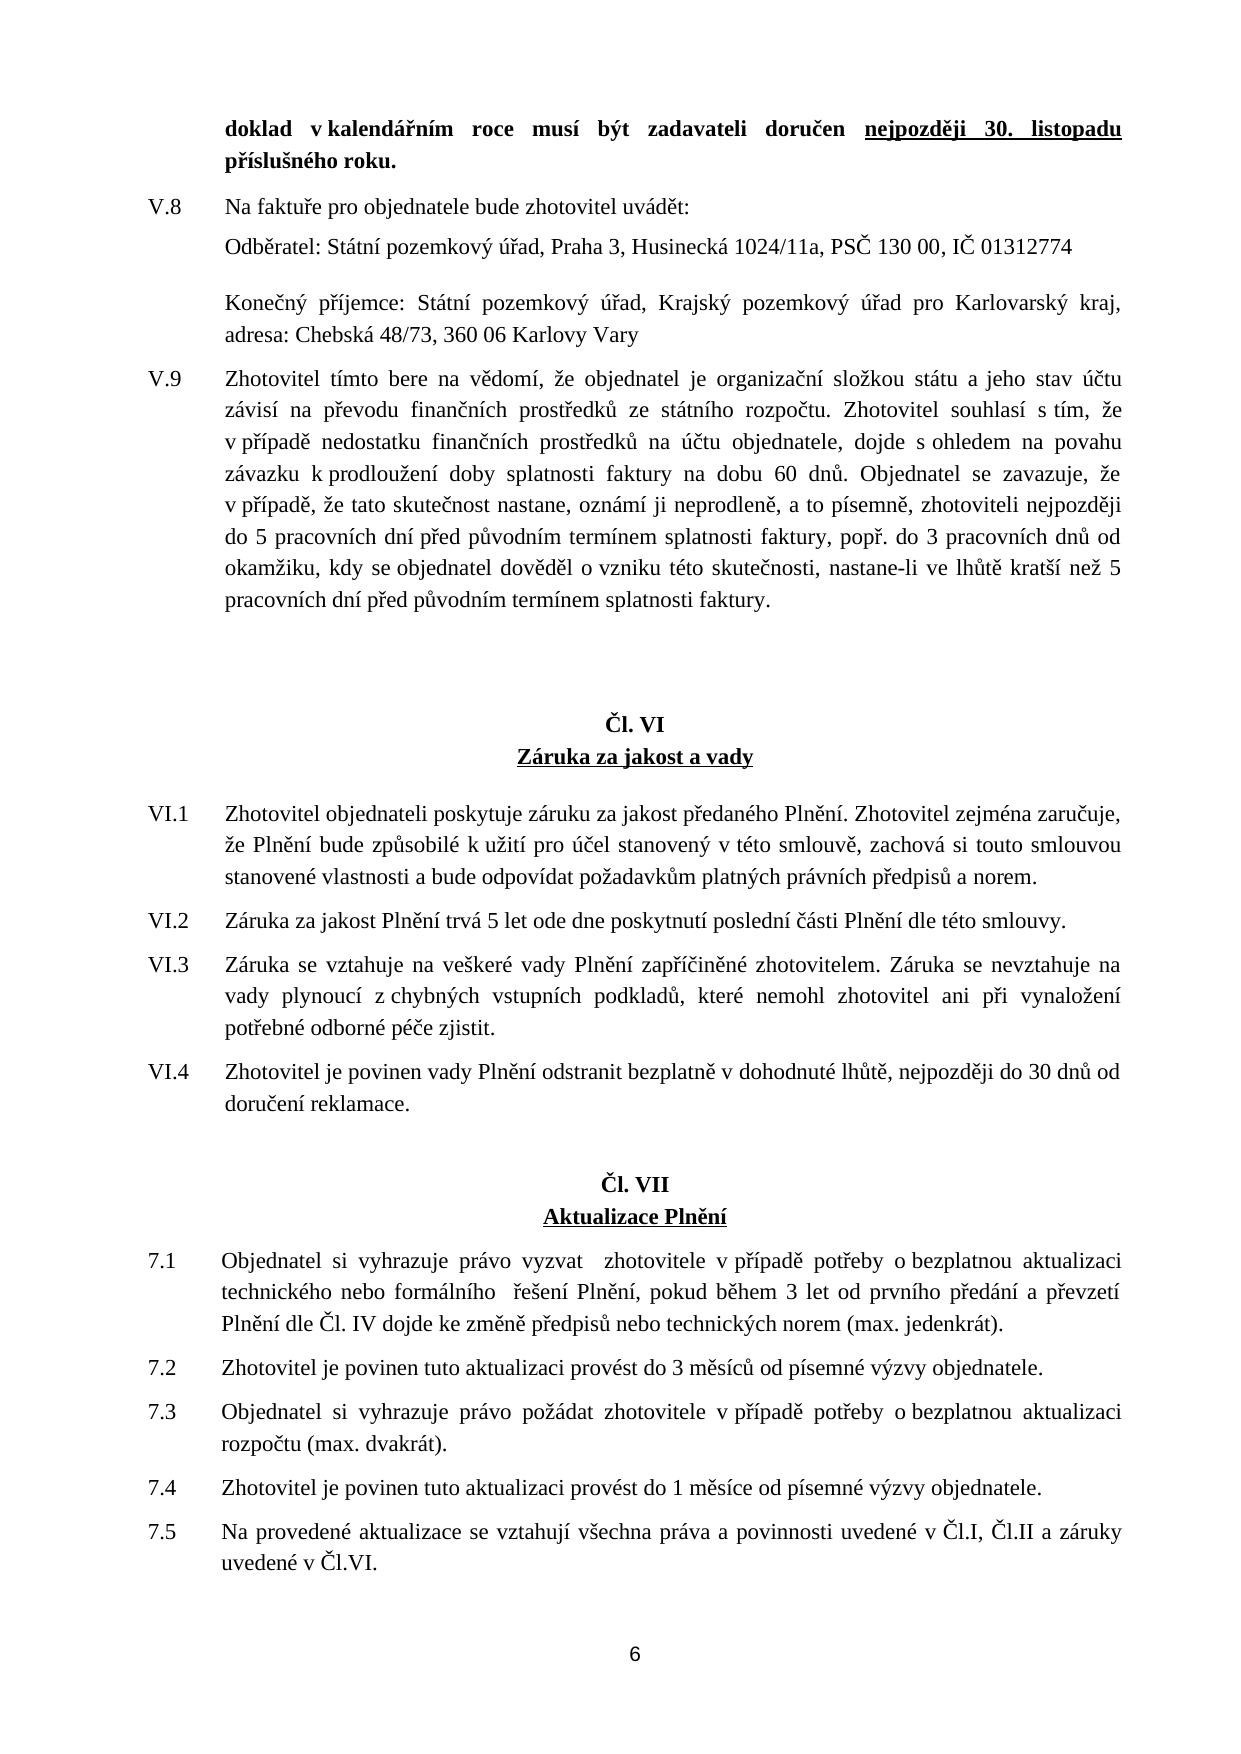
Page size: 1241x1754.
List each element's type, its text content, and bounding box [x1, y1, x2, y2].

list Aktualizace Plnění [148, 1203, 1122, 1229]
list Odběratel: Státní pozemkový úřad, Praha 3, Husinecká 1024/11a, PSČ 130 00, IČ 01312774 [224, 233, 1122, 259]
list Zhotovitel objednateli poskytuje záruku za jakost předaného Plnění. Zhotovitel zejména zaručuje, že Plnění bude způsobilé k užití pro účel stanovený v této smlouvě, zachová si touto smlouvou stanovené vlastnosti a bude odpovídat požadavkům platných právních předpisů a norem. [148, 800, 1122, 889]
text Záruka za jakost a vady [148, 712, 1122, 769]
list Na faktuře pro objednatele bude zhotovitel uvádět: [148, 191, 1122, 220]
list Zhotovitel je povinen vady Plnění odstranit bezplatně v dohodnuté lhůtě, nejpozději do 30 dnů od doručení reklamace. [148, 1058, 1122, 1116]
list 7.2 Zhotovitel je povinen tuto aktualizaci provést do 3 měsíců od písemné výzvy objednatele. [148, 1354, 1122, 1380]
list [148, 116, 1122, 173]
list 7.4 Zhotovitel je povinen tuto aktualizaci provést do 1 měsíce od písemné výzvy objednatele. [148, 1474, 1122, 1500]
list Záruka za jakost Plnění trvá 5 let ode dne poskytnutí poslední části Plnění dle této smlouvy. [148, 907, 1122, 933]
list Konečný příjemce: Státní pozemkový úřad, Krajský pozemkový úřad pro Karlovarský kraj, adresa: Chebská 48/73, 360 06 Karlovy Vary [224, 289, 1122, 347]
list 7.1 Objednatel si vyhrazuje právo vyzvat zhotovitele v případě potřeby o bezplatnou aktualizaci technického nebo formálního řešení Plnění, pokud během 3 let od prvního předání a převzetí Plnění dle Čl. IV dojde ke změně předpisů nebo technických norem (max. jedenkrát). [148, 1247, 1122, 1336]
list 7.5 Na provedené aktualizace se vztahují všechna práva a povinnosti uvedené v Čl.I, Čl.II a záruky uvedené v Čl.VI. [148, 1518, 1122, 1576]
list 7.3 Objednatel si vyhrazuje právo požádat zhotovitele v případě potřeby o bezplatnou aktualizaci rozpočtu (max. dvakrát). [148, 1398, 1122, 1456]
list Záruka se vztahuje na veškeré vady Plnění zapříčiněné zhotovitelem. Záruka se nevztahuje na vady plynoucí z chybných vstupních podkladů, které nemohl zhotovitel ani při vynaložení potřebné odborné péče zjistit. [148, 951, 1122, 1040]
list Zhotovitel tímto bere na vědomí, že objednatel je organizační složkou státu a jeho stav účtu závisí na převodu finančních prostředků ze státního rozpočtu. Zhotovitel souhlasí s tím, že v případě nedostatku finančních prostředků na účtu objednatele, dojde s ohledem na povahu závazku k prodloužení doby splatnosti faktury na dobu 60 dnů. Objednatel se zavazuje, že v případě, že tato skutečnost nastane, oznámí ji neprodleně, a to písemně, zhotoviteli nejpozději do 5 pracovních dní před původním termínem splatnosti faktury, popř. do 3 pracovních dnů od okamžiku, kdy se objednatel dověděl o vzniku této skutečnosti, nastane-li ve lhůtě kratší než 5 pracovních dní před původním termínem splatnosti faktury. [148, 365, 1122, 612]
